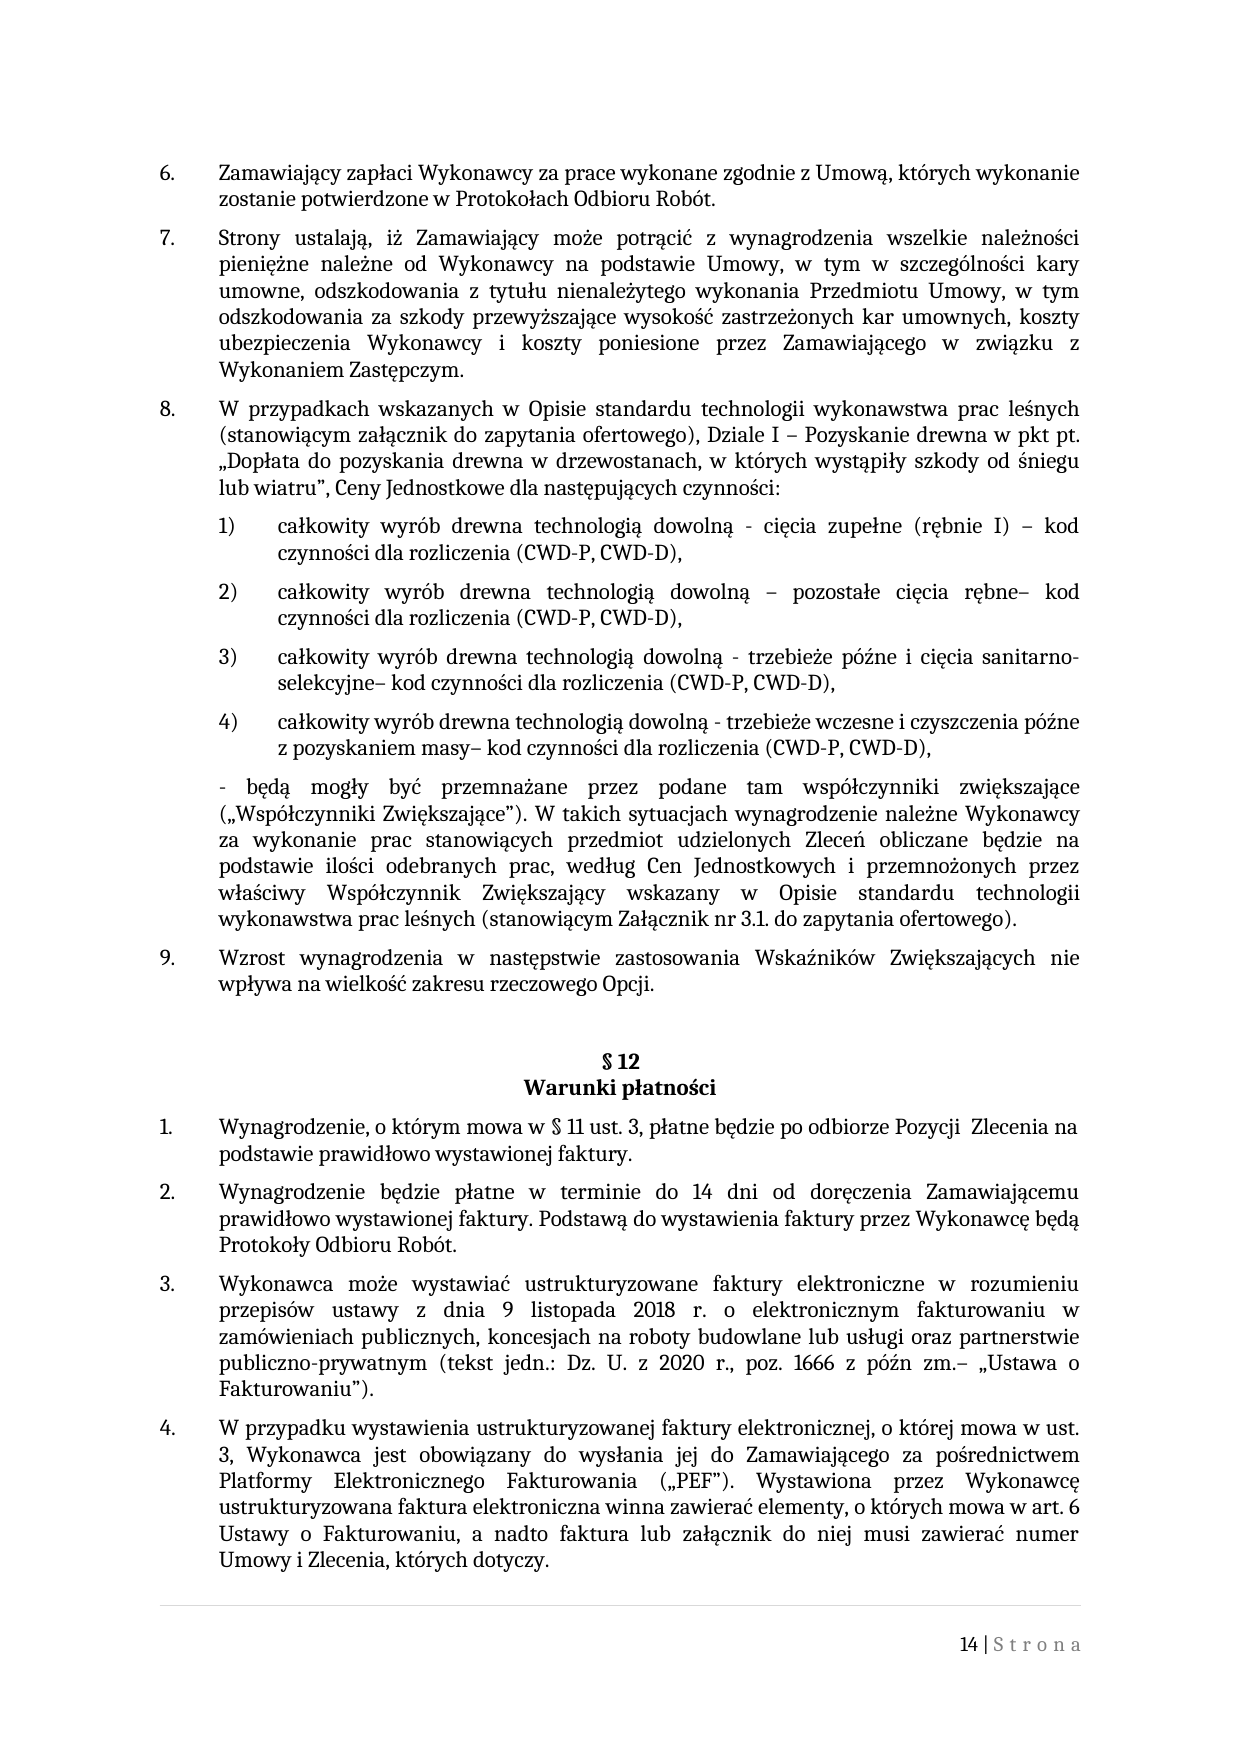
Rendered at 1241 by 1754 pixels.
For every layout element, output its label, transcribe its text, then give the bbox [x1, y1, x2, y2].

list W przypadku wystawienia ustrukturyzowanej faktury elektronicznej, o której mowa w ust. 3, Wykonawca jest obowiązany do wysłania jej do Zamawiającego za pośrednictwem Platformy Elektronicznego Fakturowania („PEF”). Wystawiona przez Wykonawcę ustrukturyzowana faktura elektroniczna winna zawierać elementy, o których mowa w art. 6 Ustawy o Fakturowaniu, a nadto faktura lub załącznik do niej musi zawierać numer Umowy i Zlecenia, których dotyczy. [159, 1415, 1081, 1573]
list W przypadkach wskazanych w Opisie standardu technologii wykonawstwa prac leśnych (stanowiącym załącznik do zapytania ofertowego), Dziale I – Pozyskanie drewna w pkt pt. „Dopłata do pozyskania drewna w drzewostanach, w których wystąpiły szkody od śniegu lub wiatru”, Ceny Jednostkowe dla następujących czynności: [159, 395, 1081, 501]
text § 12 Warunki płatności [159, 1049, 1081, 1101]
list Wynagrodzenie będzie płatne w terminie do 14 dni od doręczenia Zamawiającemu prawidłowo wystawionej faktury. Podstawą do wystawienia faktury przez Wykonawcę będą Protokoły Odbioru Robót. [159, 1179, 1081, 1258]
list Strony ustalają, iż Zamawiający może potrącić z wynagrodzenia wszelkie należności pieniężne należne od Wykonawcy na podstawie Umowy, w tym w szczególności kary umowne, odszkodowania z tytułu nienależytego wykonania Przedmiotu Umowy, w tym odszkodowania za szkody przewyższające wysokość zastrzeżonych kar umownych, koszty ubezpieczenia Wykonawcy i koszty poniesione przez Zamawiającego w związku z Wykonaniem Zastępczym. [159, 225, 1081, 383]
text 9. Wzrost wynagrodzenia w następstwie zastosowania Wskaźników Zwiększających nie wpływa na wielkość zakresu rzeczowego Opcji. [159, 945, 1081, 997]
list Wykonawca może wystawiać ustrukturyzowane faktury elektroniczne w rozumieniu przepisów ustawy z dnia 9 listopada 2018 r. o elektronicznym fakturowaniu w zamówieniach publicznych, koncesjach na roboty budowlane lub usługi oraz partnerstwie publiczno-prywatnym (tekst jedn.: Dz. U. z 2020 r., poz. 1666 z późn zm.– „Ustawa o Fakturowaniu”). [159, 1271, 1081, 1402]
text 1) całkowity wyrób drewna technologią dowolną - cięcia zupełne (rębnie I) – kod czynności dla rozliczenia (CWD-P, CWD-D), [218, 513, 1081, 566]
text - będą mogły być przemnażane przez podane tam współczynniki zwiększające („Współczynniki Zwiększające”). W takich sytuacjach wynagrodzenie należne Wykonawcy za wykonanie prac stanowiących przedmiot udzielonych Zleceń obliczane będzie na podstawie ilości odebranych prac, według Cen Jednostkowych i przemnożonych przez właściwy Współczynnik Zwiększający wskazany w Opisie standardu technologii wykonawstwa prac leśnych (stanowiącym Załącznik nr 3.1. do zapytania ofertowego). [218, 774, 1081, 932]
text 4) całkowity wyrób drewna technologią dowolną - trzebieże wczesne i czyszczenia późne z pozyskaniem masy– kod czynności dla rozliczenia (CWD-P, CWD-D), [218, 709, 1081, 762]
text 2) całkowity wyrób drewna technologią dowolną – pozostałe cięcia rębne– kod czynności dla rozliczenia (CWD-P, CWD-D), [218, 578, 1081, 631]
list Zamawiający zapłaci Wykonawcy za prace wykonane zgodnie z Umową, których wykonanie zostanie potwierdzone w Protokołach Odbioru Robót. [159, 159, 1081, 212]
text 3) całkowity wyrób drewna technologią dowolną - trzebieże późne i cięcia sanitarno-selekcyjne– kod czynności dla rozliczenia (CWD-P, CWD-D), [218, 644, 1081, 696]
list Wynagrodzenie, o którym mowa w § 11 ust. 3, płatne będzie po odbiorze Pozycji Zlecenia na podstawie prawidłowo wystawionej faktury. [159, 1114, 1081, 1167]
